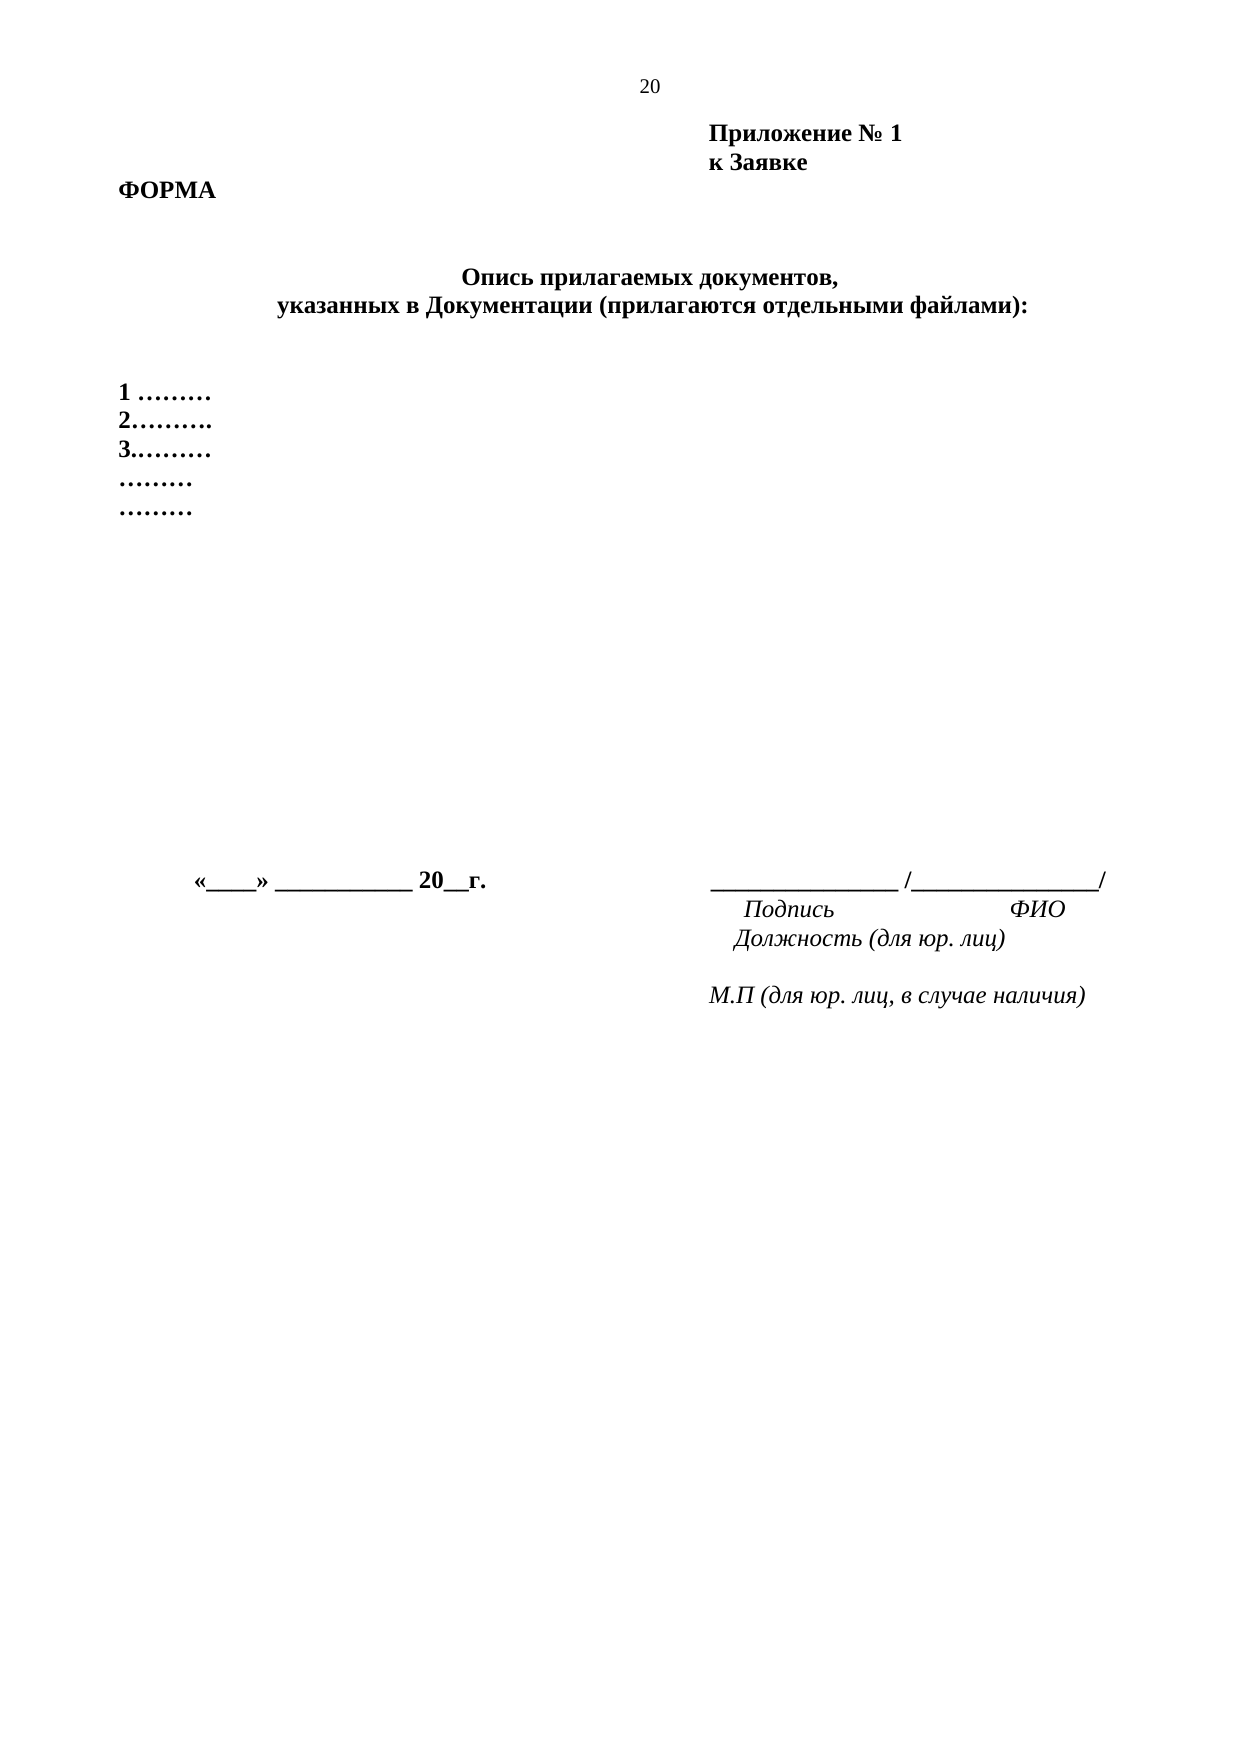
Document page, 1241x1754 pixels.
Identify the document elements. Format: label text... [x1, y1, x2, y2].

text 2………. [118, 406, 1181, 434]
text 3.……… [118, 434, 1181, 463]
text Подпись ФИО [118, 894, 1181, 923]
text ……… [118, 463, 1181, 492]
text Опись прилагаемых документов, [118, 262, 1181, 291]
text «____» ___________ 20__г. _______________ /_______________/ [118, 866, 1181, 894]
text ФОРМА [118, 176, 1181, 204]
text ……… [118, 492, 1181, 521]
text 1 ……… [118, 377, 1181, 406]
text указанных в Документации (прилагаются отдельными файлами): [118, 291, 1181, 319]
text к Заявке [709, 147, 1181, 176]
text М.П (для юр. лиц, в случае наличия) [118, 981, 1181, 1009]
text Приложение № 1 [709, 118, 1181, 147]
text Должность (для юр. лиц) [118, 923, 1181, 952]
